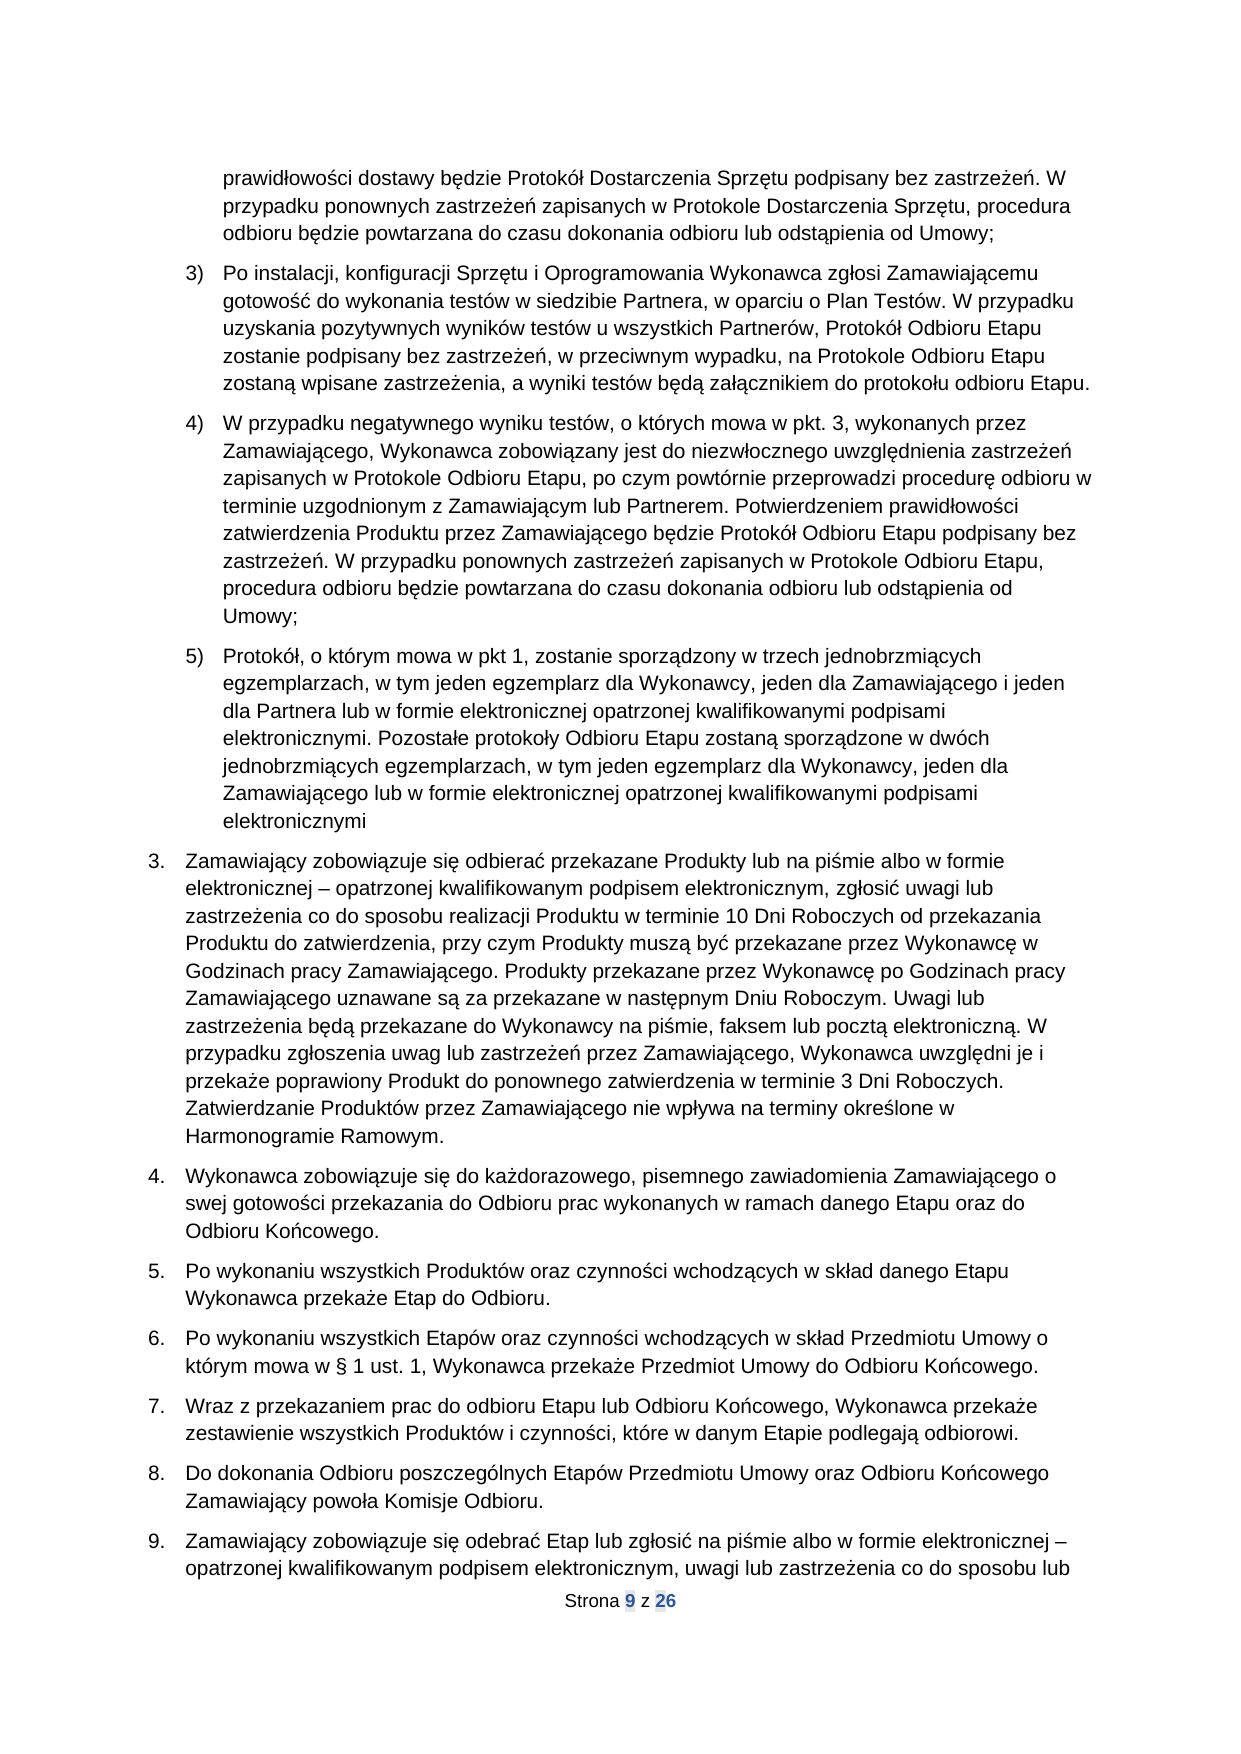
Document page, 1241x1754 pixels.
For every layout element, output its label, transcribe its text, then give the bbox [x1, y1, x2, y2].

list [185, 166, 1093, 245]
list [148, 1529, 1093, 1580]
list Po instalacji, konfiguracji Sprzętu i Oprogramowania Wykonawca zgłosi Zamawiającemu gotowość do wykonania testów w siedzibie Partnera, w oparciu o Plan Testów. W przypadku uzyskania pozytywnych wyników testów u wszystkich Partnerów, Protokół Odbioru Etapu zostanie podpisany bez zastrzeżeń, w przeciwnym wypadku, na Protokole Odbioru Etapu zostaną wpisane zastrzeżenia, a wyniki testów będą załącznikiem do protokołu odbioru Etapu. [185, 261, 1093, 395]
list Wykonawca zobowiązuje się do każdorazowego, pisemnego zawiadomienia Zamawiającego o swej gotowości przekazania do Odbioru prac wykonanych w ramach danego Etapu oraz do Odbioru Końcowego. [148, 1164, 1093, 1243]
list Po wykonaniu wszystkich Produktów oraz czynności wchodzących w skład danego Etapu Wykonawca przekaże Etap do Odbioru. [148, 1259, 1093, 1310]
list Zamawiający zobowiązuje się odbierać przekazane Produkty lub na piśmie albo w formie elektronicznej – opatrzonej kwalifikowanym podpisem elektronicznym, zgłosić uwagi lub zastrzeżenia co do sposobu realizacji Produktu w terminie 10 Dni Roboczych od przekazania Produktu do zatwierdzenia, przy czym Produkty muszą być przekazane przez Wykonawcę w Godzinach pracy Zamawiającego. Produkty przekazane przez Wykonawcę po Godzinach pracy Zamawiającego uznawane są za przekazane w następnym Dniu Roboczym. Uwagi lub zastrzeżenia będą przekazane do Wykonawcy na piśmie, faksem lub pocztą elektroniczną. W przypadku zgłoszenia uwag lub zastrzeżeń przez Zamawiającego, Wykonawca uwzględni je i przekaże poprawiony Produkt do ponownego zatwierdzenia w terminie 3 Dni Roboczych. Zatwierdzanie Produktów przez Zamawiającego nie wpływa na terminy określone w Harmonogramie Ramowym. [148, 849, 1093, 1148]
list Wraz z przekazaniem prac do odbioru Etapu lub Odbioru Końcowego, Wykonawca przekaże zestawienie wszystkich Produktów i czynności, które w danym Etapie podlegają odbiorowi. [148, 1394, 1093, 1445]
list Protokół, o którym mowa w pkt 1, zostanie sporządzony w trzech jednobrzmiących egzemplarzach, w tym jeden egzemplarz dla Wykonawcy, jeden dla Zamawiającego i jeden dla Partnera lub w formie elektronicznej opatrzonej kwalifikowanymi podpisami elektronicznymi. Pozostałe protokoły Odbioru Etapu zostaną sporządzone w dwóch jednobrzmiących egzemplarzach, w tym jeden egzemplarz dla Wykonawcy, jeden dla Zamawiającego lub w formie elektronicznej opatrzonej kwalifikowanymi podpisami elektronicznymi [185, 644, 1093, 833]
list Do dokonania Odbioru poszczególnych Etapów Przedmiotu Umowy oraz Odbioru Końcowego Zamawiający powoła Komisje Odbioru. [148, 1461, 1093, 1513]
list W przypadku negatywnego wyniku testów, o których mowa w pkt. 3, wykonanych przez Zamawiającego, Wykonawca zobowiązany jest do niezwłocznego uwzględnienia zastrzeżeń zapisanych w Protokole Odbioru Etapu, po czym powtórnie przeprowadzi procedurę odbioru w terminie uzgodnionym z Zamawiającym lub Partnerem. Potwierdzeniem prawidłowości zatwierdzenia Produktu przez Zamawiającego będzie Protokół Odbioru Etapu podpisany bez zastrzeżeń. W przypadku ponownych zastrzeżeń zapisanych w Protokole Odbioru Etapu, procedura odbioru będzie powtarzana do czasu dokonania odbioru lub odstąpienia od Umowy; [185, 411, 1093, 628]
list Po wykonaniu wszystkich Etapów oraz czynności wchodzących w skład Przedmiotu Umowy o którym mowa w § 1 ust. 1, Wykonawca przekaże Przedmiot Umowy do Odbioru Końcowego. [148, 1326, 1093, 1378]
